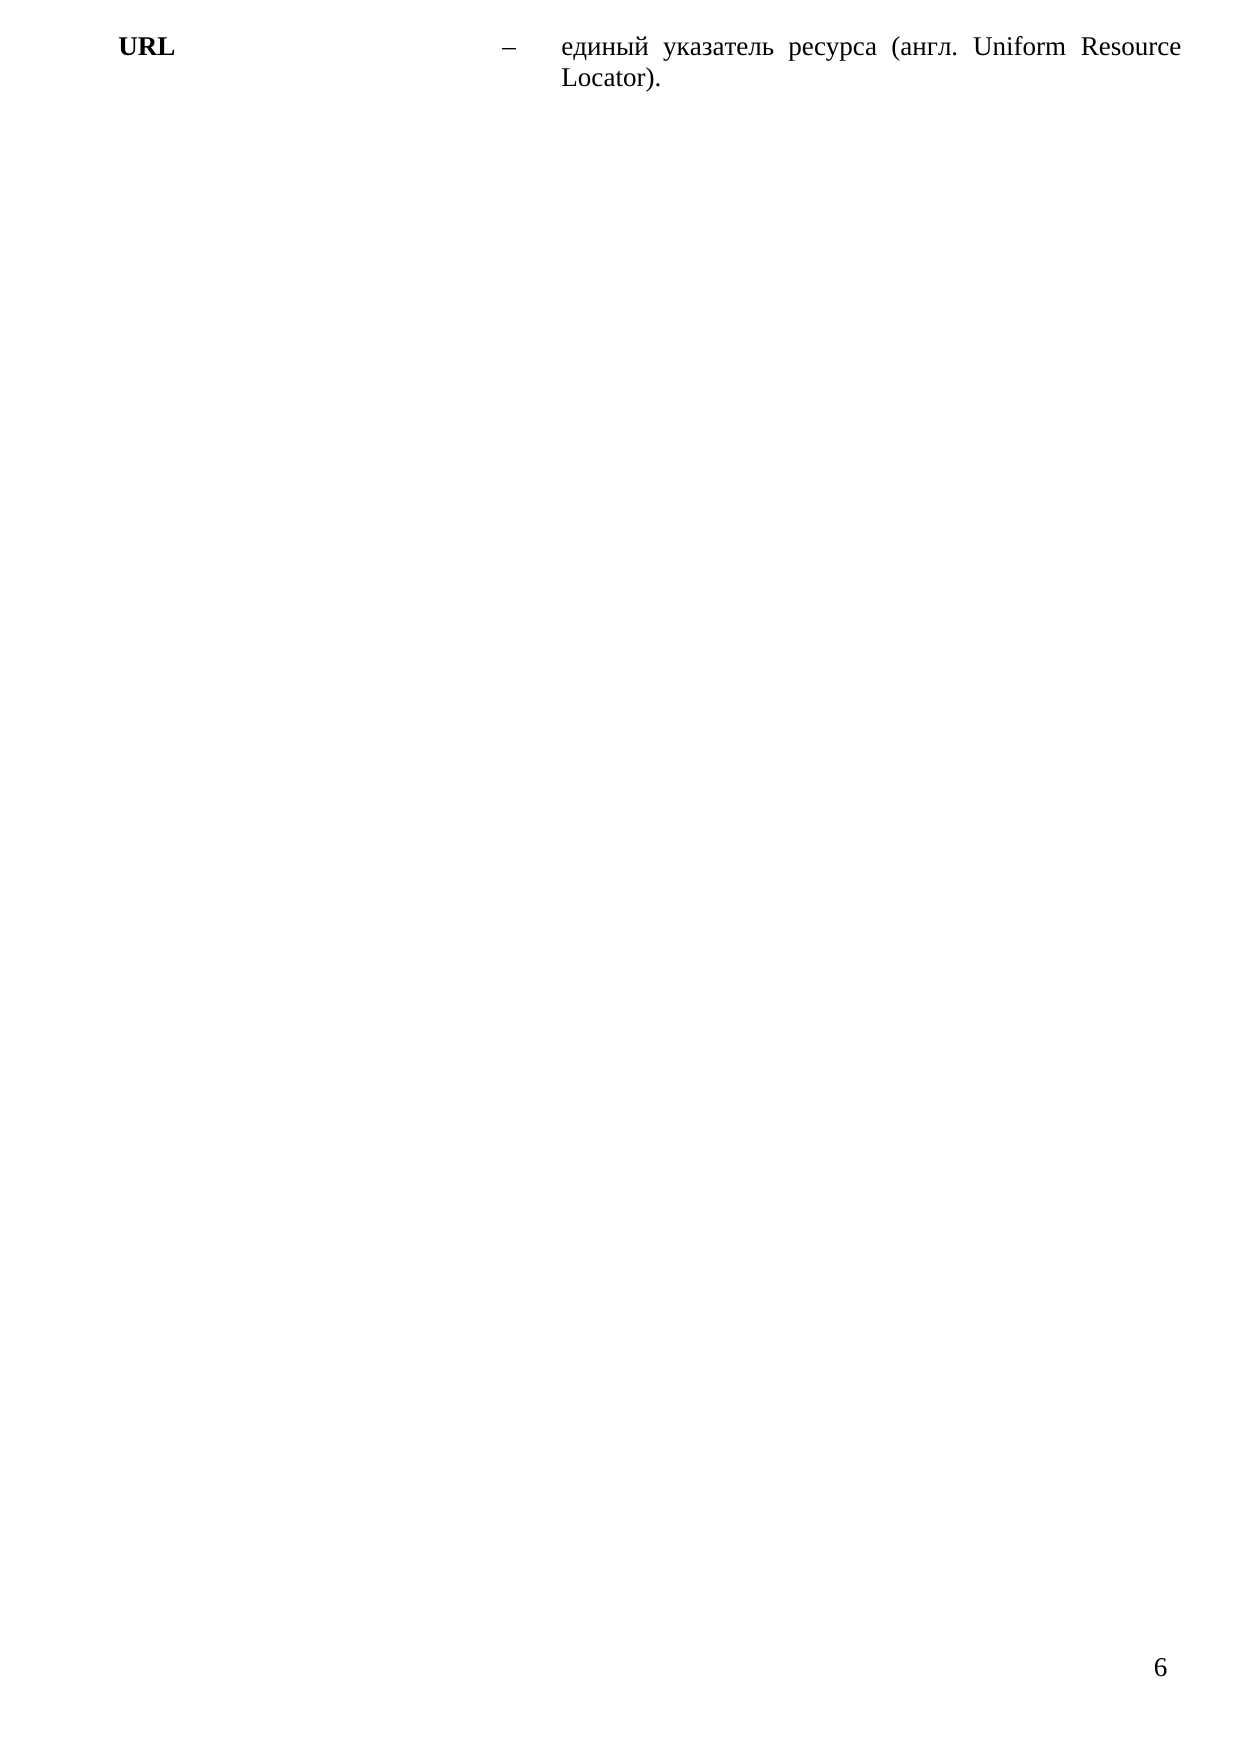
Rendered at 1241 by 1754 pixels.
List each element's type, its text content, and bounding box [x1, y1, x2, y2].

text URL – единый указатель ресурса (англ. Uniform Resource Locator). [118, 29, 1181, 92]
